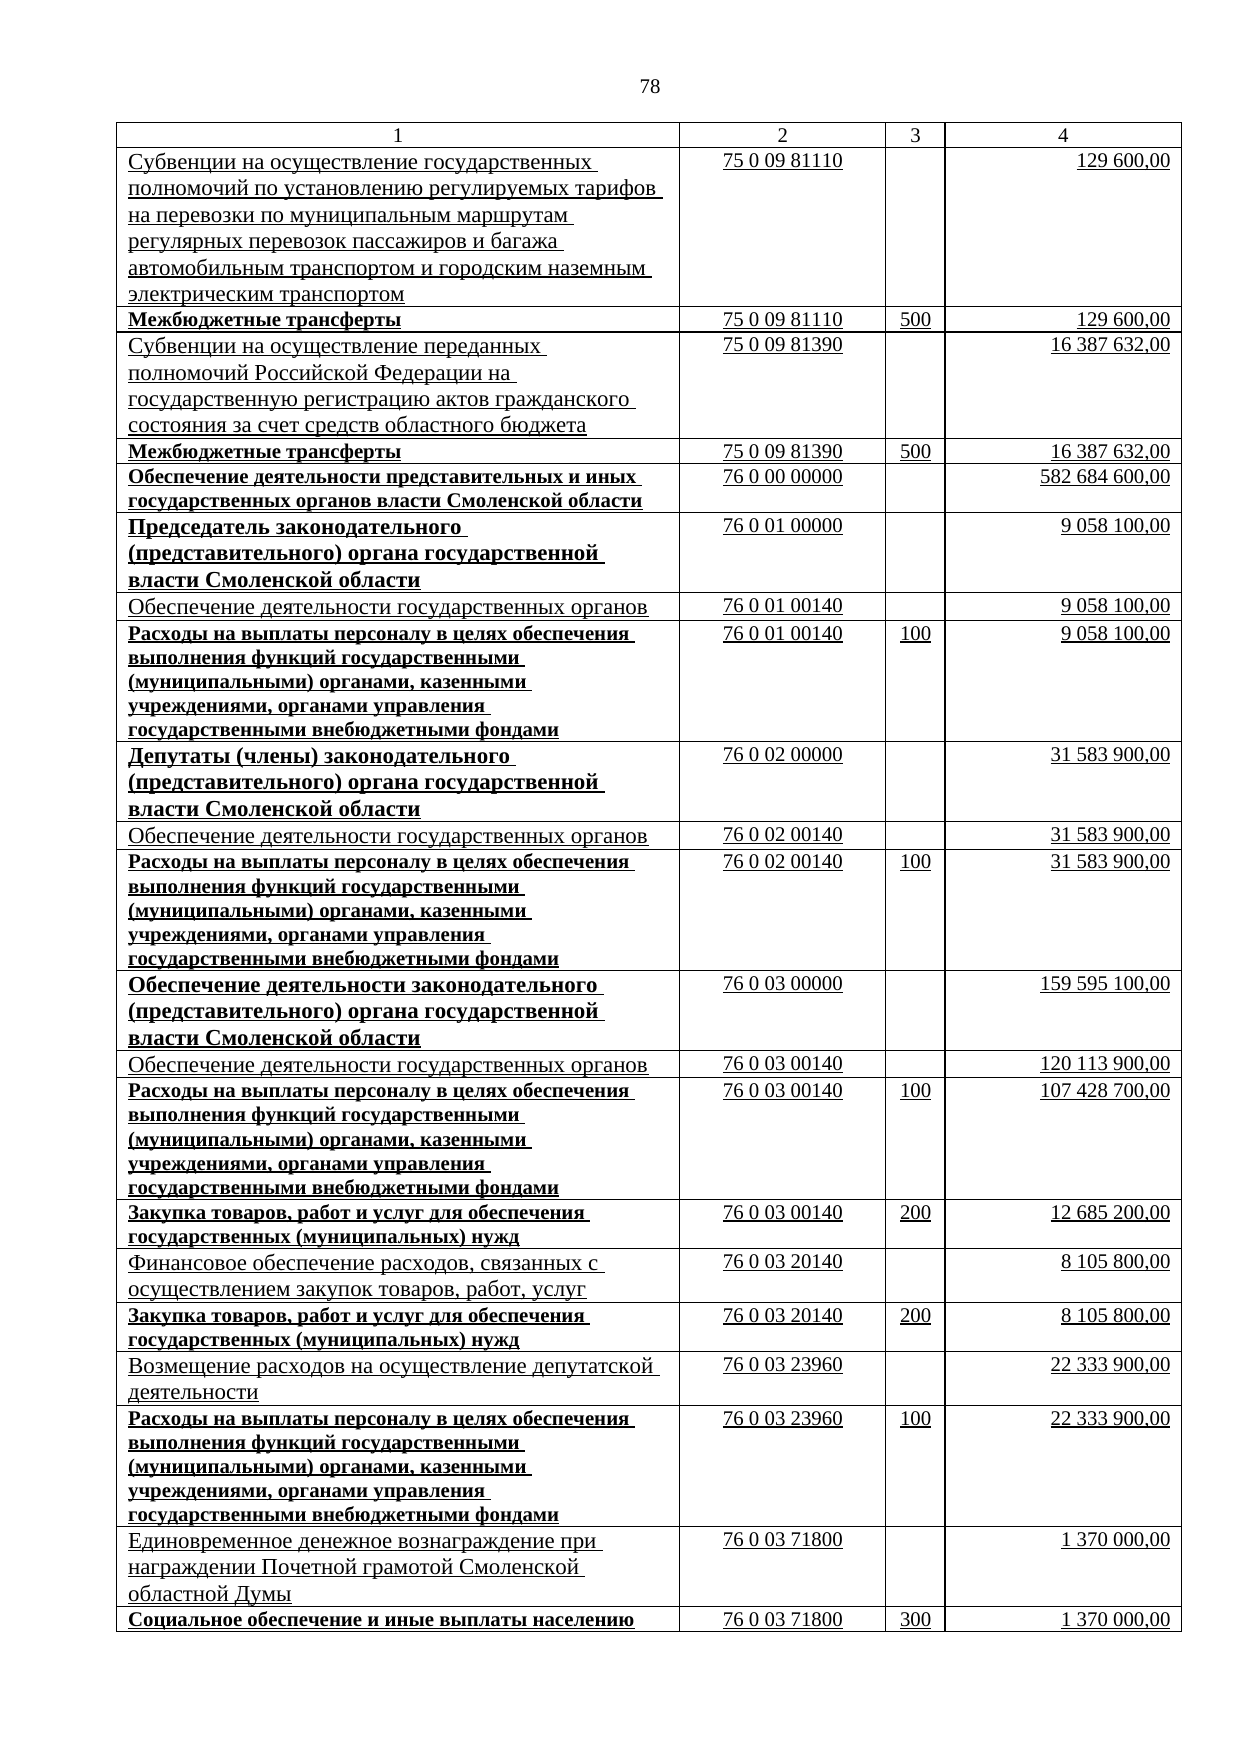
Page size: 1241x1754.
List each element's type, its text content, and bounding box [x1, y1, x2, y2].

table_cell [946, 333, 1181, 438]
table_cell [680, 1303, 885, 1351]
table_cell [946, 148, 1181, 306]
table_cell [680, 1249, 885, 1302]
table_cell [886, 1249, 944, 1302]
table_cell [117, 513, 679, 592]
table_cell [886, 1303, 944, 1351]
table_header 1 [117, 123, 679, 147]
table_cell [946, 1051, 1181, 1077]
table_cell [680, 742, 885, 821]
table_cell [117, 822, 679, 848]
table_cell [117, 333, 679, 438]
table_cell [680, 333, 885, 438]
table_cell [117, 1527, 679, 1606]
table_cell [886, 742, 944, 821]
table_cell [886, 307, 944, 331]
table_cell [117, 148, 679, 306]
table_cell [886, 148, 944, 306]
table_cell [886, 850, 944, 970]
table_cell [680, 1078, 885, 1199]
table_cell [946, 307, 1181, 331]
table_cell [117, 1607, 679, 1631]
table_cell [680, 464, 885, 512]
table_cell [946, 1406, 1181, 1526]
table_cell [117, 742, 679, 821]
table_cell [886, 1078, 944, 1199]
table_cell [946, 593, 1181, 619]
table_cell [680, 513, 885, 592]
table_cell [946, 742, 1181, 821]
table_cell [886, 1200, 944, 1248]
table_header 2 [680, 123, 885, 147]
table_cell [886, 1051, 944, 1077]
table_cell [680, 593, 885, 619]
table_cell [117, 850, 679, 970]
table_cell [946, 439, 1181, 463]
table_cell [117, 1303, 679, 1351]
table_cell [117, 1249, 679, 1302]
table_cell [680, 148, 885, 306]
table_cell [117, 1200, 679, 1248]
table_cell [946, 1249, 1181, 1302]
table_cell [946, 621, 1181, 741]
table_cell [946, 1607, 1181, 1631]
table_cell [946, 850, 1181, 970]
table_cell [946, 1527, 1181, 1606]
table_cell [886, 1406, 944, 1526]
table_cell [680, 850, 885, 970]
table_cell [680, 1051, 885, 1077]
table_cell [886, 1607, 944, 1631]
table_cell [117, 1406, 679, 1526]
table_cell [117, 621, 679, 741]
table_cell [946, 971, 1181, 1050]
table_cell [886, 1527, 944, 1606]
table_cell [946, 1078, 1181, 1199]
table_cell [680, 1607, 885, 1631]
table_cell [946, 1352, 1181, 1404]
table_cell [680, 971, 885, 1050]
table_header 3 [886, 123, 944, 147]
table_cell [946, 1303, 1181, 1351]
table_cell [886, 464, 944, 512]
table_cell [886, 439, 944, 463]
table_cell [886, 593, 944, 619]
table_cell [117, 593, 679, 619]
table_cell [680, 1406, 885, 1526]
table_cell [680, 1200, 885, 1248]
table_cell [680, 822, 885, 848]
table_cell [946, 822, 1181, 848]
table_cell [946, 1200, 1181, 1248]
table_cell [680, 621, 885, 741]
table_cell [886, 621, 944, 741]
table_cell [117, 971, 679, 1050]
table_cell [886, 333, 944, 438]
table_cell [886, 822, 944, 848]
table_header 4 [946, 123, 1181, 147]
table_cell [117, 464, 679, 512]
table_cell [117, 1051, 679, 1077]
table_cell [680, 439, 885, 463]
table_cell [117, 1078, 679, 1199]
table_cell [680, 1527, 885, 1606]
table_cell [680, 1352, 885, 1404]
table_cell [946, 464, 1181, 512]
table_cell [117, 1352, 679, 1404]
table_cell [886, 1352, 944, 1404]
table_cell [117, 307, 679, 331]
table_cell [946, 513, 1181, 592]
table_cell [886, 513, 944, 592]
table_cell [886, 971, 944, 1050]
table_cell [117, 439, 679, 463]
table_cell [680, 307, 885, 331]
